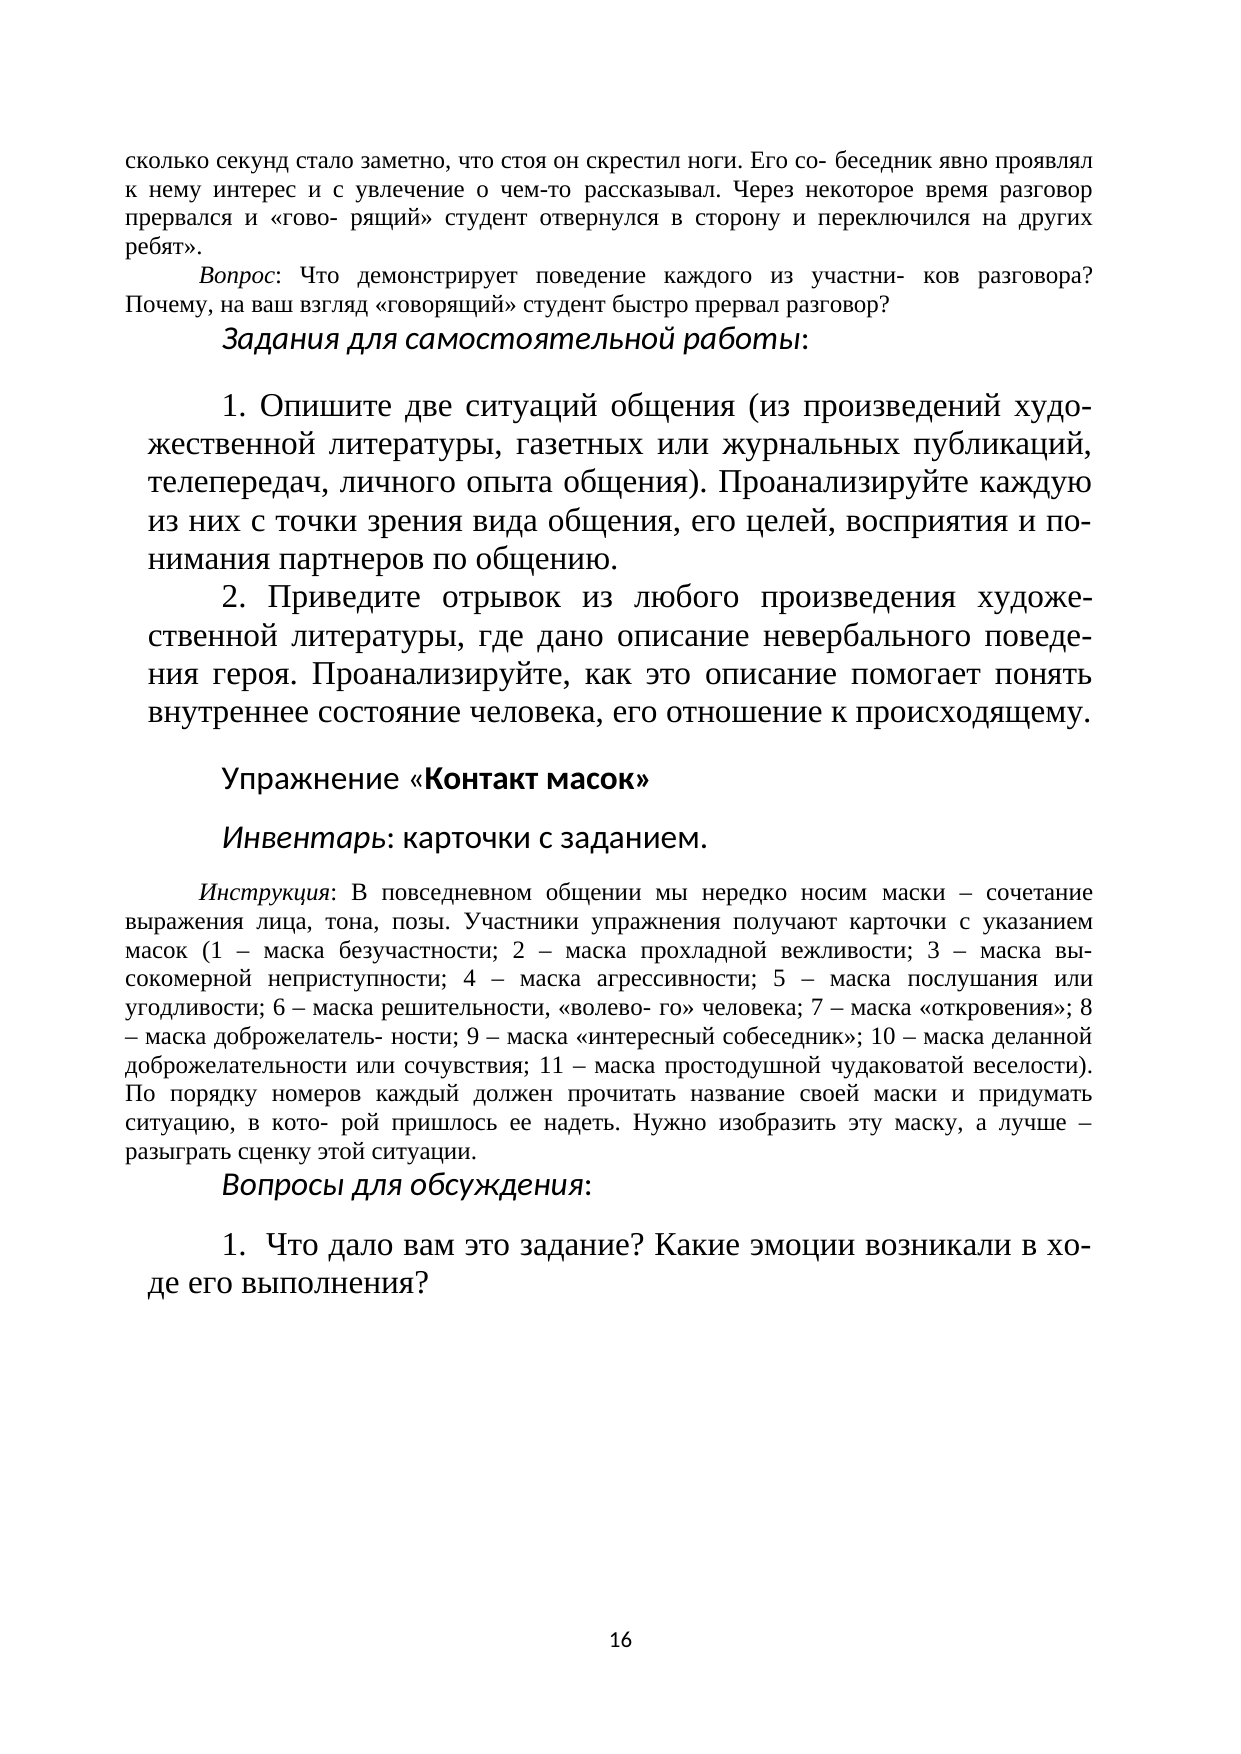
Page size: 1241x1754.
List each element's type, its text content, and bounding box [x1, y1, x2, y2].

list Опишите две ситуаций общения (из произведений худо- жественной литературы, газетных или журнальных публикаций, телепередач, личного опыта общения). Проанализируйте каждую из них с точки зрения вида общения, его целей, восприятия и по- нимания партнеров по общению. [148, 385, 1093, 577]
text Упражнение «Контакт масок» [221, 759, 1117, 797]
text Вопрос: Что демонстрирует поведение каждого из участни- ков разговора? Почему, на ваш взгляд «говорящий» студент быстро прервал разговор? [125, 260, 1093, 317]
list Что дало вам это задание? Какие эмоции возникали в хо- де его выполнения? [148, 1224, 1093, 1301]
text Вопросы для обсуждения: [221, 1165, 1117, 1203]
text Инструкция: В повседневном общении мы нередко носим маски – сочетание выражения лица, тона, позы. Участники упражнения получают карточки с указанием масок (1 – маска безучастности; 2 – маска прохладной вежливости; 3 – маска вы- сокомерной неприступности; 4 – маска агрессивности; 5 – маска послушания или угодливости; 6 – маска решительности, «волево- го» человека; 7 – маска «откровения»; 8 – маска доброжелатель- ности; 9 – маска «интересный собеседник»; 10 – маска деланной доброжелательности или сочувствия; 11 – маска простодушной чудаковатой веселости). По порядку номеров каждый должен прочитать название своей маски и придумать ситуацию, в кото- рой пришлось ее надеть. Нужно изобразить эту маску, а лучше – разыграть сценку этой ситуации. [125, 877, 1093, 1165]
text сколько секунд стало заметно, что стоя он скрестил ноги. Его со- беседник явно проявлял к нему интерес и с увлечение о чем-то рассказывал. Через некоторое время разговор прервался и «гово- рящий» студент отвернулся в сторону и переключился на других ребят». [125, 145, 1093, 260]
list Приведите отрывок из любого произведения художе- ственной литературы, где дано описание невербального поведе- ния героя. Проанализируйте, как это описание помогает понять внутреннее состояние человека, его отношение к происходящему. [148, 577, 1093, 730]
text Задания для самостоятельной работы: [221, 317, 1117, 358]
text Инвентарь: карточки с заданием. [221, 818, 1117, 856]
